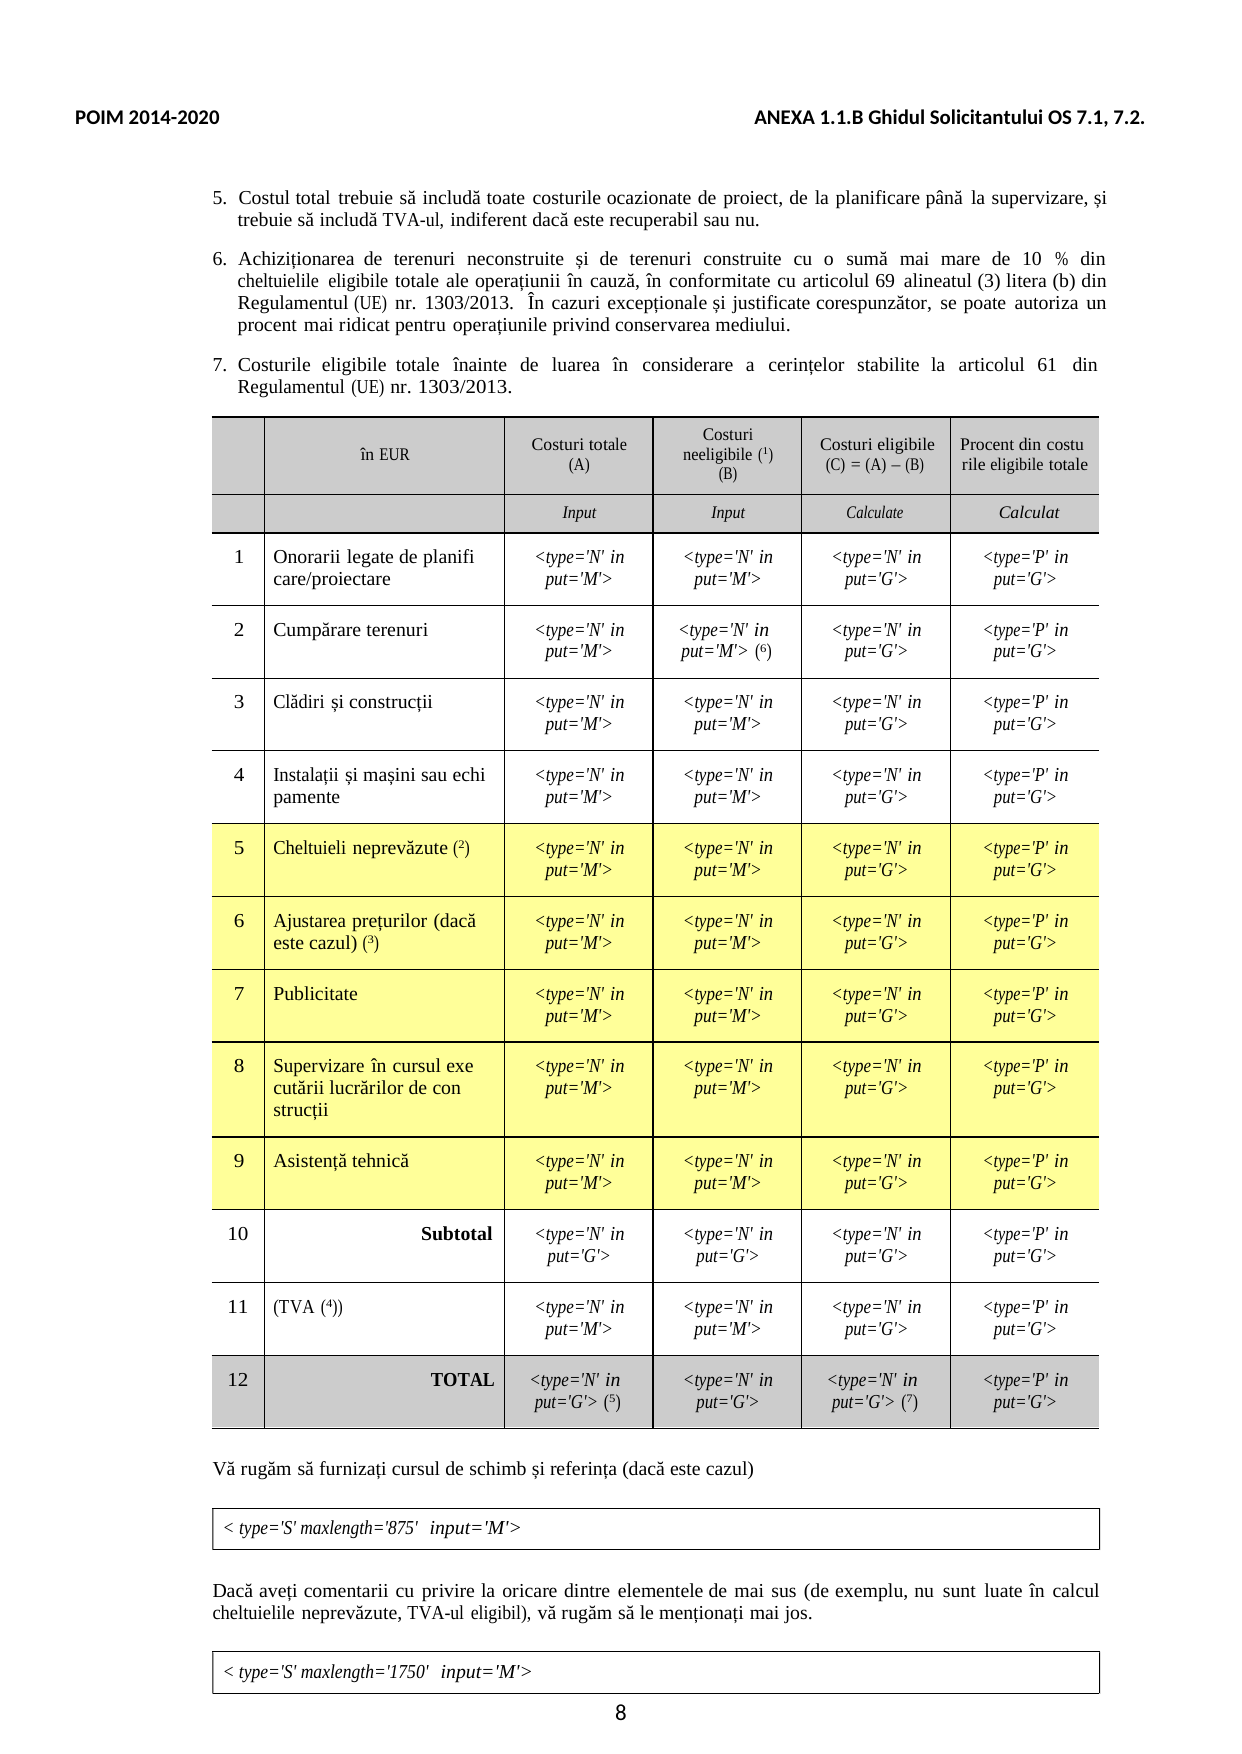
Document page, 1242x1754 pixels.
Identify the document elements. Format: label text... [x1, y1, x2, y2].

table_cell <type='N' in­ put='G'> [802, 824, 950, 896]
table_cell <type='N' in­ put='G'> [802, 1138, 950, 1209]
table_cell <type='N' in­ put='M'> [654, 897, 801, 969]
table_cell Input [654, 495, 801, 532]
table_cell <type='N' in­ put='M'> (6) [654, 606, 801, 677]
table_cell <type='P' in­ put='G'> [951, 1043, 1099, 1136]
table_header în EUR [265, 418, 504, 494]
table_cell 9 [212, 1138, 264, 1209]
table_cell <type='P' in­ put='G'> [951, 897, 1099, 969]
text Dacă aveți comentarii cu privire la oricare dintre elementele de mai sus (de exemplu, nu sunt luate în calcul cheltuielile neprevăzute, TVA-ul eligibil), vă rugăm să le menționați mai jos. [212, 1580, 1107, 1624]
table_cell <type='P' in­ put='G'> [951, 824, 1099, 896]
table_cell Instalații și mașini sau echi­ pamente [265, 751, 504, 823]
table_header Costuri totale (A) [505, 418, 652, 494]
table_cell Cheltuieli neprevăzute (2) [265, 824, 504, 896]
table_cell <type='N' in­ put='M'> [505, 1283, 652, 1355]
table_cell <type='N' in­ put='M'> [505, 751, 652, 823]
text 7. Costurile eligibile totale înainte de luarea în considerare a cerințelor stabilite la articolul 61 din [212, 353, 1169, 376]
table_cell <type='P' in­ put='G'> [951, 970, 1099, 1041]
table_cell (TVA (4)) [265, 1283, 504, 1355]
table_cell 10 [212, 1210, 264, 1282]
table_cell <type='N' in­ put='M'> [654, 1043, 801, 1136]
table_cell <type='P' in­ put='G'> [951, 606, 1099, 677]
table_cell <type='P' in­ put='G'> [951, 1138, 1099, 1209]
table_cell <type='N' in­ put='G'> [802, 1210, 950, 1282]
table_cell [265, 495, 504, 532]
table_cell 5 [212, 824, 264, 896]
table_cell <type='N' in­ put='M'> [505, 824, 652, 896]
table_cell 4 [212, 751, 264, 823]
table_header Costuri neeligibile (1) (B) [654, 418, 801, 494]
table_cell <type='P' in­ put='G'> [951, 534, 1099, 604]
table_cell <type='P' in­ put='G'> [951, 679, 1099, 750]
table_cell <type='N' in­ put='G'> [802, 679, 950, 750]
table_cell 1 [212, 534, 264, 604]
table_cell <type='N' in­ put='M'> [505, 970, 652, 1041]
table_cell <type='N' in­ put='G'> [802, 751, 950, 823]
table_cell 3 [212, 679, 264, 750]
table_cell <type='N' in­ put='M'> [505, 1043, 652, 1136]
table_cell <type='N' in­ put='G'> [802, 897, 950, 969]
table_cell <type='P' in­ put='G'> [951, 1356, 1099, 1427]
table_cell <type='P' in­ put='G'> [951, 751, 1099, 823]
table_cell Calculate [802, 495, 950, 532]
table_cell Subtotal [265, 1210, 504, 1282]
table_cell <type='N' in­ put='G'> (5) [505, 1356, 652, 1427]
table_cell <type='N' in­ put='M'> [505, 897, 652, 969]
text 6. Achiziționarea de terenuri neconstruite și de terenuri construite cu o sumă mai mare de 10 % din cheltuielile eligibile totale ale operațiunii în cauză, în conformitate cu articolul 69 alineatul (3) litera (b) din Regulamentul (UE) nr. 1303/2013. În cazuri excepționale și justificate corespunzător, se poate autoriza un procent mai ridicat pentru operațiunile privind conservarea mediului. [212, 248, 1107, 336]
table_header Procent din costu­ rile eligibile totale [951, 418, 1099, 494]
text 5. Costul total trebuie să includă toate costurile ocazionate de proiect, de la planificare până la supervizare, și trebuie să includă TVA-ul, indiferent dacă este recuperabil sau nu. [212, 187, 1107, 230]
table_cell <type='N' in­ put='G'> [802, 606, 950, 677]
table_cell 12 [212, 1356, 264, 1427]
table_cell Cumpărare terenuri [265, 606, 504, 677]
table_cell Input [505, 495, 652, 532]
table_cell 11 [212, 1283, 264, 1355]
table_cell <type='N' in­ put='G'> [654, 1210, 801, 1282]
table_cell Supervizare în cursul exe­ cutării lucrărilor de con­ strucții [265, 1043, 504, 1136]
table_cell <type='N' in­ put='M'> [654, 679, 801, 750]
text Regulamentul (UE) nr. 1303/2013. [237, 376, 1169, 397]
table_cell Onorarii legate de planifi­ care/proiectare [265, 534, 504, 604]
table_cell <type='N' in­ put='G'> [505, 1210, 652, 1282]
table_cell <type='P' in­ put='G'> [951, 1210, 1099, 1282]
table_cell <type='N' in­ put='M'> [654, 1138, 801, 1209]
table_cell <type='N' in­ put='M'> [654, 824, 801, 896]
table_cell 6 [212, 897, 264, 969]
table_cell <type='N' in­ put='G'> [654, 1356, 801, 1427]
table_cell <type='P' in­ put='G'> [951, 1283, 1099, 1355]
table_cell <type='N' in­ put='G'> (7) [802, 1356, 950, 1427]
table_cell <type='N' in­ put='M'> [505, 606, 652, 677]
table_cell <type='N' in­ put='M'> [505, 534, 652, 604]
table_cell <type='N' in­ put='M'> [505, 679, 652, 750]
table_cell <type='N' in­ put='G'> [802, 534, 950, 604]
table_cell <type='N' in­ put='G'> [802, 1283, 950, 1355]
table_cell <type='N' in­ put='M'> [654, 970, 801, 1041]
table_cell Calculat [951, 495, 1099, 532]
table_cell <type='N' in­ put='G'> [802, 1043, 950, 1136]
table_cell Ajustarea prețurilor (dacă este cazul) (3) [265, 897, 504, 969]
table_cell <type='N' in­ put='M'> [654, 534, 801, 604]
text Vă rugăm să furnizați cursul de schimb și referința (dacă este cazul) [212, 1457, 1169, 1480]
table_cell Clădiri și construcții [265, 679, 504, 750]
table_cell [212, 495, 264, 532]
table_cell TOTAL [265, 1356, 504, 1427]
table_cell Asistență tehnică [265, 1138, 504, 1209]
table_cell 7 [212, 970, 264, 1041]
table_cell <type='N' in­ put='G'> [802, 970, 950, 1041]
table_header [212, 418, 264, 494]
table_cell <type='N' in­ put='M'> [654, 751, 801, 823]
text < type='S' maxlength='875' input='M'> [222, 1516, 1169, 1539]
table_cell 8 [212, 1043, 264, 1136]
table_cell <type='N' in­ put='M'> [505, 1138, 652, 1209]
text < type='S' maxlength='1750' input='M'> [222, 1659, 1169, 1682]
table_cell 2 [212, 606, 264, 677]
table_cell Publicitate [265, 970, 504, 1041]
table_cell <type='N' in­ put='M'> [654, 1283, 801, 1355]
table_header Costuri eligibile (C) = (A) – (B) [802, 418, 950, 494]
